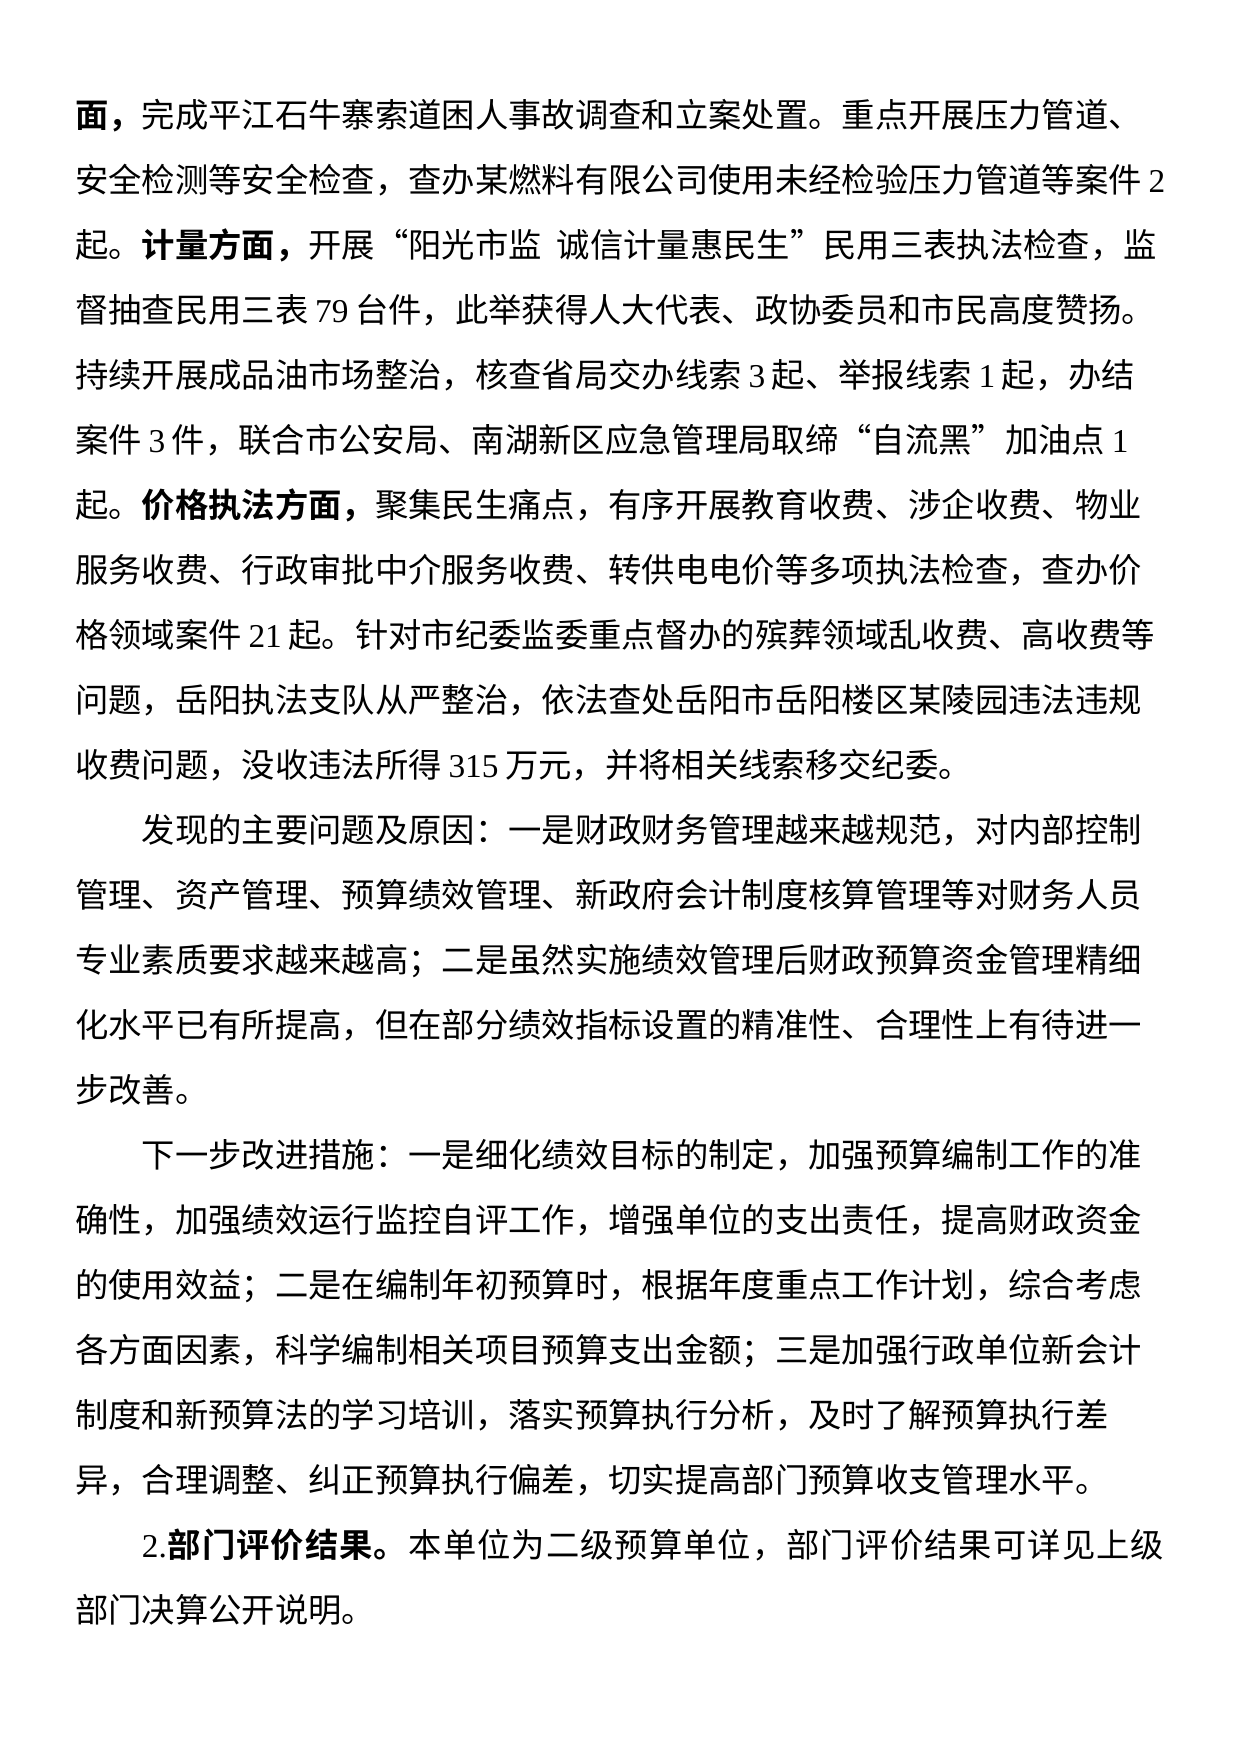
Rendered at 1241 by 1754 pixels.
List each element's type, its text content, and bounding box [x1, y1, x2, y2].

text 2.部门评价结果。本单位为二级预算单位，部门评价结果可详见上级部门决算公开说明。 [75, 1511, 1165, 1641]
text 发现的主要问题及原因：一是财政财务管理越来越规范，对内部控制管理、资产管理、预算绩效管理、新政府会计制度核算管理等对财务人员专业素质要求越来越高；二是虽然实施绩效管理后财政预算资金管理精细化水平已有所提高，但在部分绩效指标设置的精准性、合理性上有待进一步改善。 [75, 796, 1165, 1121]
text 下一步改进措施：一是细化绩效目标的制定，加强预算编制工作的准确性，加强绩效运行监控自评工作，增强单位的支出责任，提高财政资金的使用效益；二是在编制年初预算时，根据年度重点工作计划，综合考虑各方面因素，科学编制相关项目预算支出金额；三是加强行政单位新会计制度和新预算法的学习培训，落实预算执行分析，及时了解预算执行差异，合理调整、纠正预算执行偏差，切实提高部门预算收支管理水平。 [75, 1121, 1165, 1511]
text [75, 81, 1165, 796]
